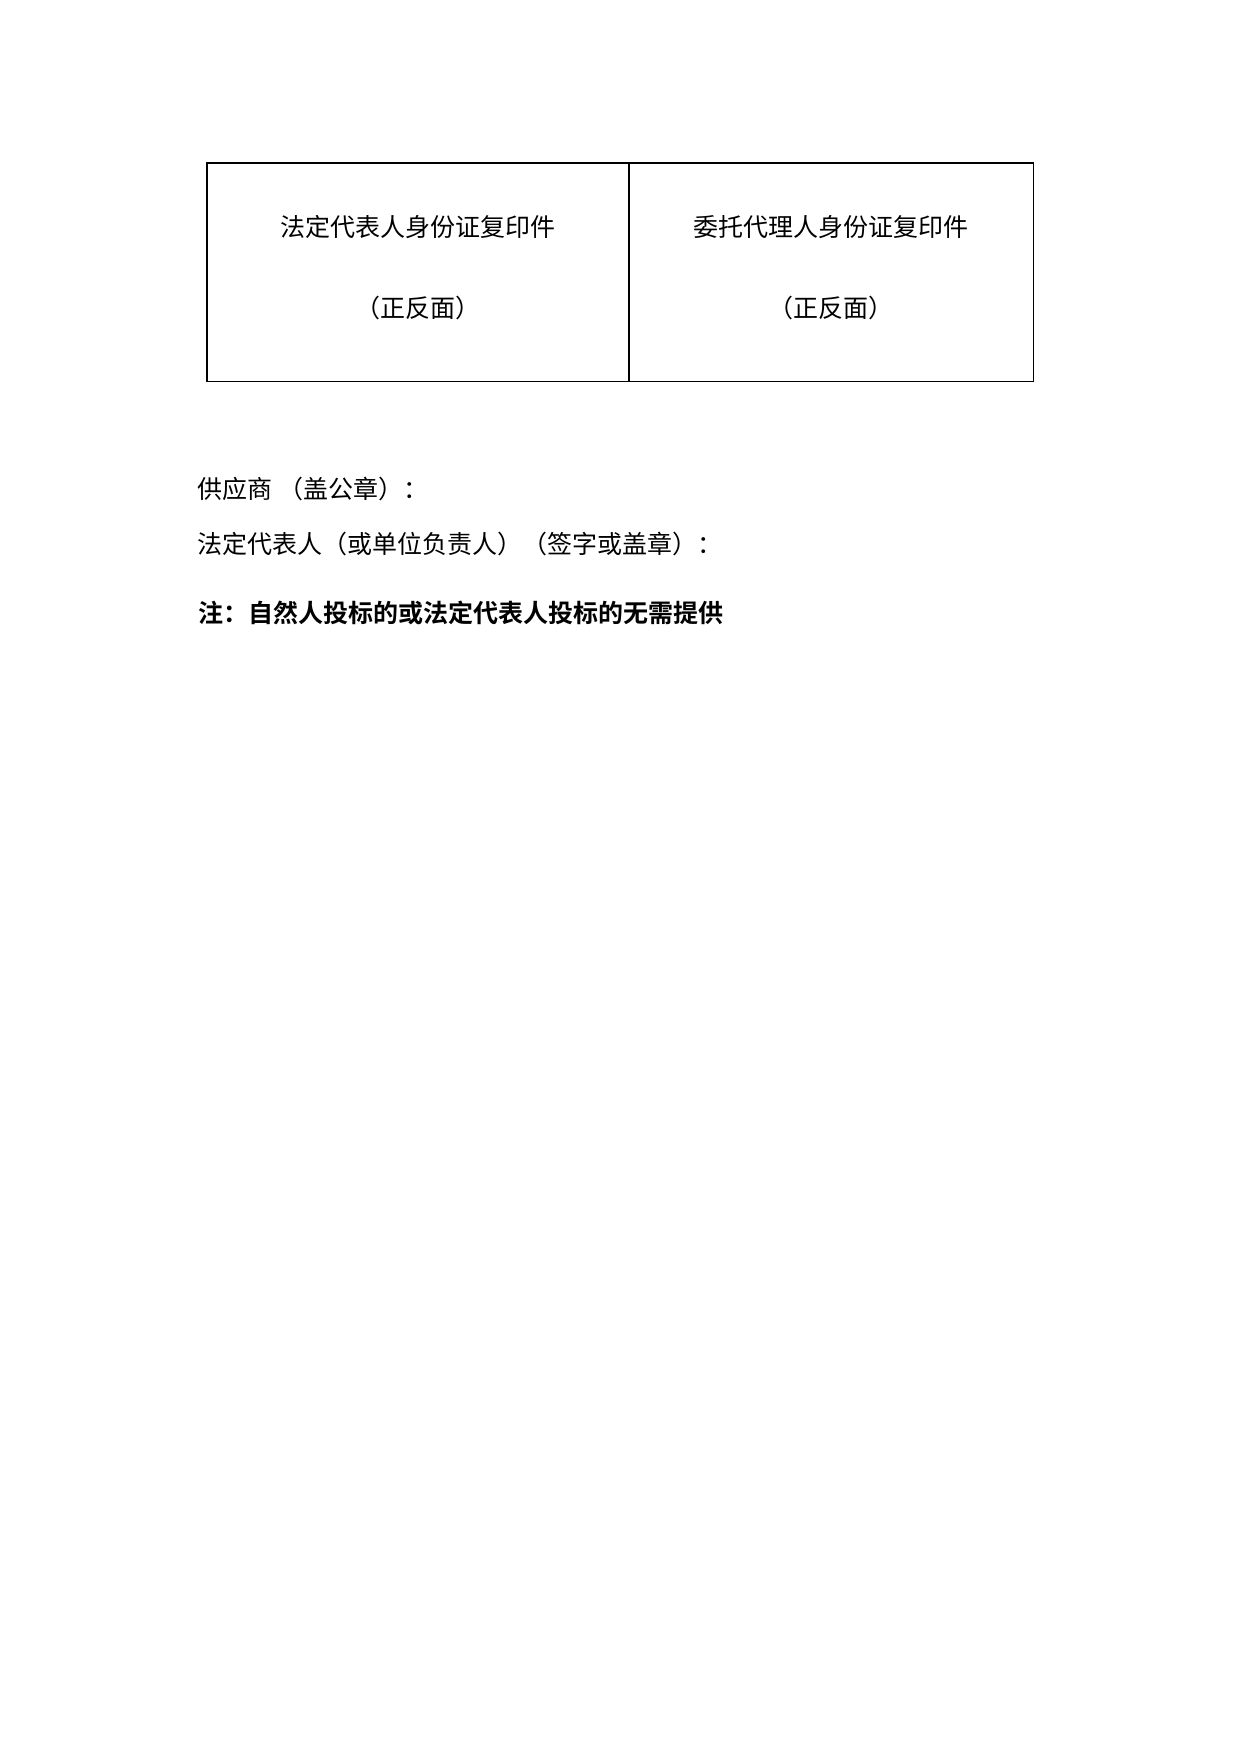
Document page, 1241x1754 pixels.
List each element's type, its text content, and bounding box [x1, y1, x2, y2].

text 供应商 （盖公章）： [148, 470, 1093, 506]
table_header 委托代理人身份证复印件 （正反面） [630, 164, 1033, 381]
text 注：自然人投标的或法定代表人投标的无需提供 [148, 579, 1093, 644]
text 法定代表人（或单位负责人）（签字或盖章）： [148, 524, 1093, 561]
table_header 法定代表人身份证复印件 （正反面） [208, 164, 628, 381]
